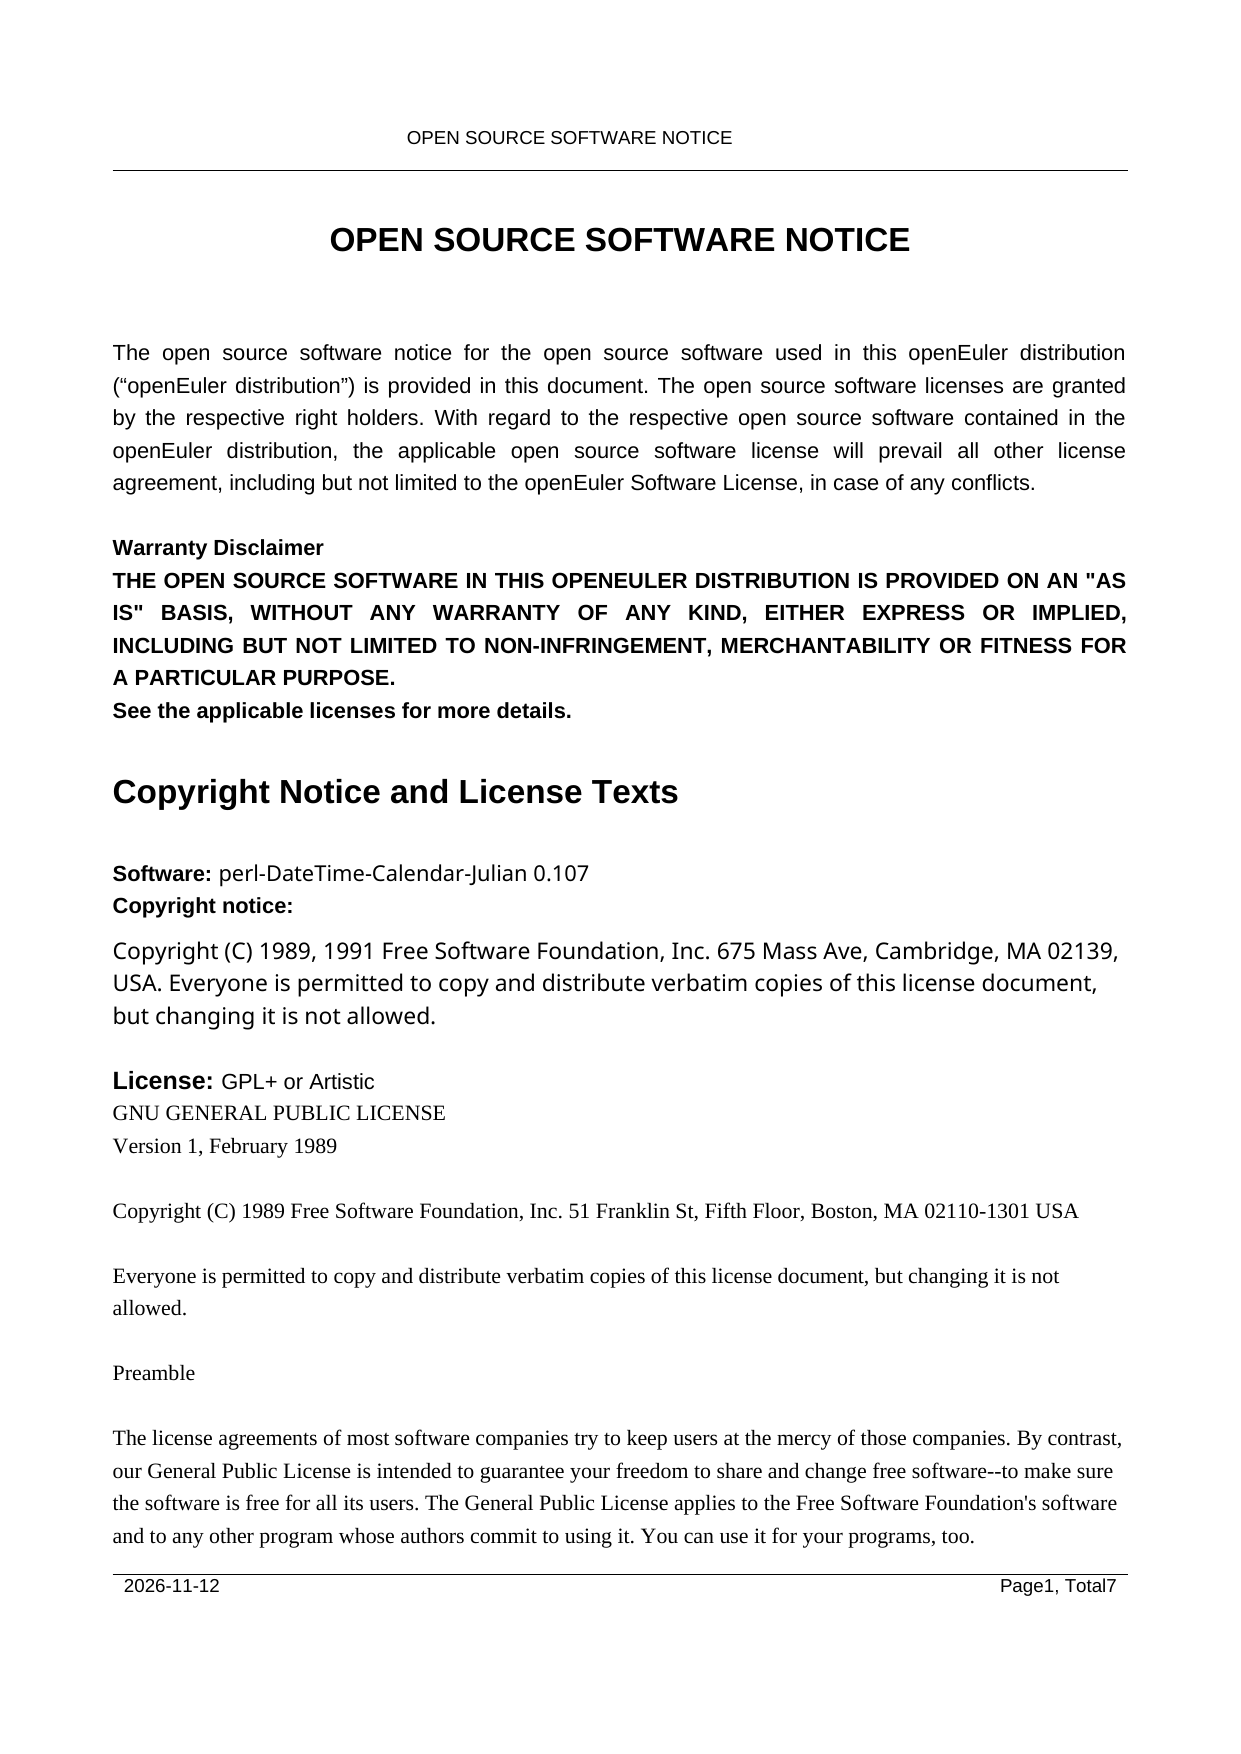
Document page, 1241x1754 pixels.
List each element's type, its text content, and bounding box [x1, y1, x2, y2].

text Copyright (C) 1989, 1991 Free Software Foundation, Inc. 675 Mass Ave, Cambridge, MA 02139, USA. Everyone is permitted to copy and distribute verbatim copies of this license document, but changing it is not allowed. [112, 934, 1128, 1064]
text License: GPL+ or Artistic [112, 1064, 1128, 1096]
text OPEN SOURCE SOFTWARE NOTICE [112, 206, 1128, 271]
text Copyright Notice and License Texts [112, 759, 1128, 824]
text The open source software notice for the open source software used in this openEuler distribution (“openEuler distribution”) is provided in this document. The open source software licenses are granted by the respective right holders. With regard to the respective open source software contained in the openEuler distribution, the applicable open source software license will prevail all other license agreement, including but not limited to the openEuler Software License, in case of any conflicts. [112, 336, 1128, 499]
text THE OPEN SOURCE SOFTWARE IN THIS OPENEULER DISTRIBUTION IS PROVIDED ON AN "AS IS" BASIS, WITHOUT ANY WARRANTY OF ANY KIND, EITHER EXPRESS OR IMPLIED, INCLUDING BUT NOT LIMITED TO NON-INFRINGEMENT, MERCHANTABILITY OR FITNESS FOR A PARTICULAR PURPOSE. See the applicable licenses for more details. [112, 564, 1128, 726]
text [112, 1096, 1128, 1551]
text Warranty Disclaimer [112, 531, 1128, 564]
title Software: perl-DateTime-Calendar-Julian 0.107 [112, 856, 1128, 889]
text Copyright notice: [112, 889, 1128, 921]
